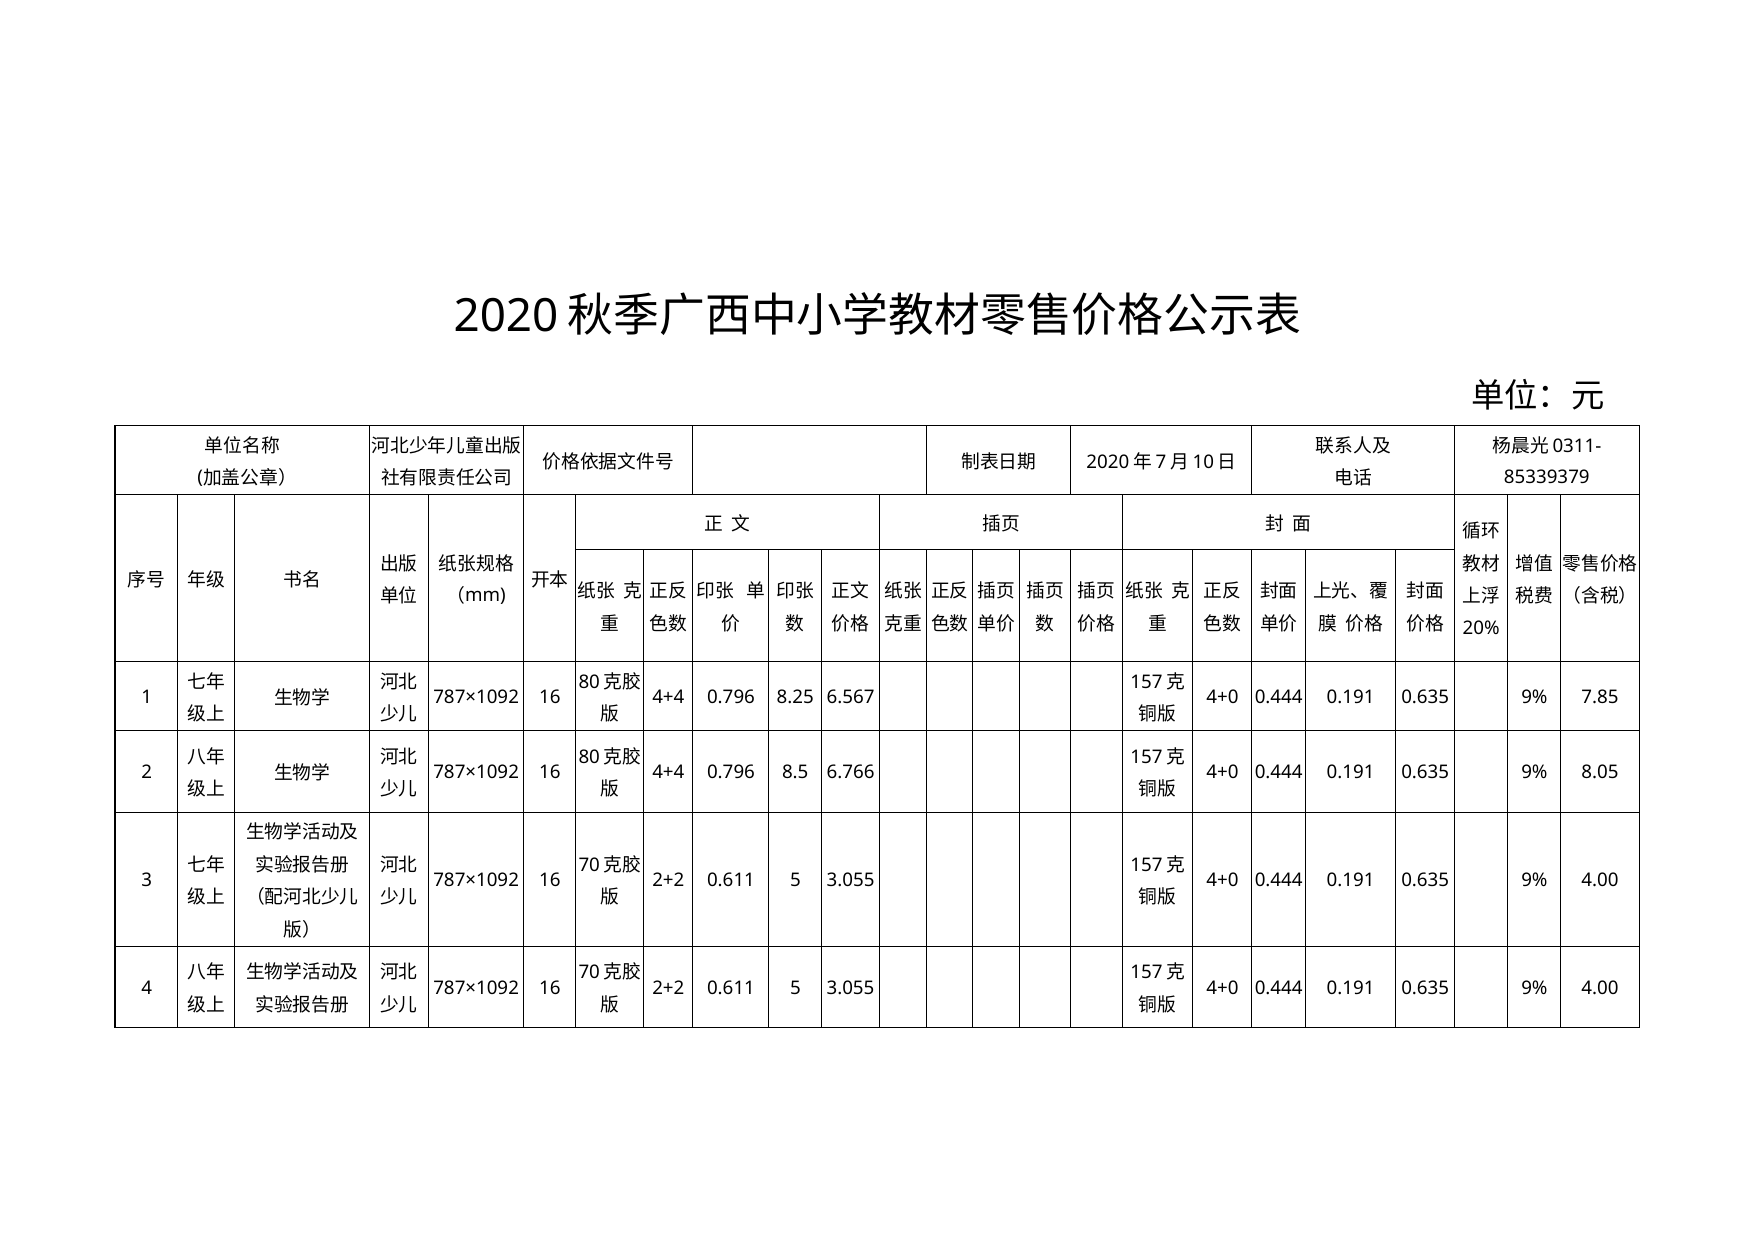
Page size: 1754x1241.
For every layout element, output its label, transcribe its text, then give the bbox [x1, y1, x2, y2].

table_cell 16 [524, 813, 575, 946]
table_cell [1455, 813, 1507, 946]
table_cell 4+4 [644, 662, 692, 730]
table_cell 零售价格 （含税） [1561, 495, 1639, 661]
table_cell 印张 单价 [693, 550, 768, 661]
text 2020秋季广西中小学教材零售价格公示表 [150, 263, 1604, 360]
table_cell 插页 价格 [1071, 550, 1122, 661]
table_header [693, 426, 926, 494]
table_cell 正文 价格 [822, 550, 879, 661]
table_cell 157克铜版 [1123, 662, 1192, 730]
table_cell 纸张 克重 [880, 550, 926, 661]
table_cell 生物学 [235, 731, 369, 812]
table_cell 纸张规格（mm) [429, 495, 523, 661]
table_cell 2+2 [644, 813, 692, 946]
table_header 杨晨光0311-85339379 [1455, 426, 1639, 494]
table_cell 0.444 [1252, 662, 1305, 730]
table_cell 157克铜版 [1123, 813, 1192, 946]
table_cell 七年级上 [178, 813, 234, 946]
table_cell [973, 662, 1019, 730]
table_cell 80克胶版 [576, 662, 643, 730]
table_header 2020年7月10日 [1071, 426, 1251, 494]
table_header 单位名称 (加盖公章） [116, 426, 369, 494]
table_cell 增值税费 [1508, 495, 1560, 661]
table_cell 八年级上 [178, 731, 234, 812]
table_cell 插页 [880, 495, 1122, 549]
table_cell 封面 价格 [1396, 550, 1454, 661]
table_cell 7.85 [1561, 662, 1639, 730]
table_cell 0.611 [693, 813, 768, 946]
table_cell 0.796 [693, 662, 768, 730]
table_cell 6.567 [822, 662, 879, 730]
table_cell 开本 [524, 495, 575, 661]
table_cell 0.444 [1252, 813, 1305, 946]
table_cell [1455, 731, 1507, 812]
table_cell 纸张 克重 [1123, 550, 1192, 661]
table_cell [1071, 731, 1122, 812]
table_cell 5 [769, 947, 821, 1027]
table_header 制表日期 [927, 426, 1070, 494]
table_cell 0.444 [1252, 731, 1305, 812]
table_cell 生物学 [235, 662, 369, 730]
table_cell 正反 色数 [644, 550, 692, 661]
table_cell 河北少儿 [370, 731, 428, 812]
table_cell [880, 731, 926, 812]
table_cell [1071, 813, 1122, 946]
table_cell 0.444 [1252, 947, 1305, 1027]
table_cell [927, 947, 972, 1027]
table_cell [973, 731, 1019, 812]
table_cell 插页单价 [973, 550, 1019, 661]
table_cell [1020, 731, 1070, 812]
table_cell 157克铜版 [1123, 731, 1192, 812]
table_cell 2 [116, 731, 177, 812]
table_cell 循环教材上浮20% [1455, 495, 1507, 661]
table_cell 80克胶版 [576, 731, 643, 812]
table_cell [1455, 662, 1507, 730]
table_cell 2+2 [644, 947, 692, 1027]
table_cell 5 [769, 813, 821, 946]
table_cell 0.191 [1306, 731, 1395, 812]
table_cell 8.05 [1561, 731, 1639, 812]
table_cell 序号 [116, 495, 177, 661]
table_cell 787×1092 [429, 947, 523, 1027]
table_cell 3.055 [822, 947, 879, 1027]
table_cell [973, 813, 1019, 946]
table_cell 七年级上 [178, 662, 234, 730]
table_cell 16 [524, 662, 575, 730]
table_cell 0.635 [1396, 813, 1454, 946]
table_cell [1071, 662, 1122, 730]
table_cell [927, 731, 972, 812]
table_cell [1071, 947, 1122, 1027]
table_cell 河北少儿 [370, 662, 428, 730]
table_cell 9% [1508, 813, 1560, 946]
table_cell 3 [116, 813, 177, 946]
table_cell 16 [524, 731, 575, 812]
table_cell 787×1092 [429, 813, 523, 946]
table_cell [880, 947, 926, 1027]
table_cell 9% [1508, 731, 1560, 812]
table_cell 0.635 [1396, 731, 1454, 812]
table_cell 0.191 [1306, 813, 1395, 946]
table_cell 0.635 [1396, 947, 1454, 1027]
table_cell 河北少儿 [370, 813, 428, 946]
table_cell 9% [1508, 947, 1560, 1027]
table_cell 0.191 [1306, 662, 1395, 730]
table_cell 70克胶版 [576, 813, 643, 946]
table_cell 4+0 [1193, 947, 1251, 1027]
table_cell 印张数 [769, 550, 821, 661]
table_cell 上光、覆膜 价格 [1306, 550, 1395, 661]
table_header 联系人及 电话 [1252, 426, 1454, 494]
table_cell 787×1092 [429, 662, 523, 730]
table_cell 0.611 [693, 947, 768, 1027]
table_cell 纸张 克重 [576, 550, 643, 661]
table_cell 4+0 [1193, 813, 1251, 946]
table_header 价格依据文件号 [524, 426, 692, 494]
table_cell 787×1092 [429, 731, 523, 812]
table_cell 4.00 [1561, 947, 1639, 1027]
table_cell 出版 单位 [370, 495, 428, 661]
table_cell 70克胶版 [576, 947, 643, 1027]
table_cell [1020, 662, 1070, 730]
table_cell 正反 色数 [927, 550, 972, 661]
table_cell 封 面 [1123, 495, 1454, 549]
table_cell 正 文 [576, 495, 879, 549]
table_cell 生物学活动及实验报告册（配河北少儿版） [235, 947, 369, 1027]
table_cell 8.5 [769, 731, 821, 812]
table_cell 八年级上 [178, 947, 234, 1027]
table_cell 0.191 [1306, 947, 1395, 1027]
table_cell [1455, 947, 1507, 1027]
table_cell 4+4 [644, 731, 692, 812]
table_cell 4+0 [1193, 731, 1251, 812]
table_cell 8.25 [769, 662, 821, 730]
table_cell 正反色数 [1193, 550, 1251, 661]
table_cell 4.00 [1561, 813, 1639, 946]
table_cell [880, 813, 926, 946]
table_cell [1020, 947, 1070, 1027]
table_cell 生物学活动及实验报告册（配河北少儿版） [235, 813, 369, 946]
table_cell [1020, 813, 1070, 946]
text 单位：元 [150, 360, 1604, 425]
table_cell 0.635 [1396, 662, 1454, 730]
table_cell 0.796 [693, 731, 768, 812]
table_cell [927, 813, 972, 946]
table_cell 封面 单价 [1252, 550, 1305, 661]
table_cell [973, 947, 1019, 1027]
table_cell 9% [1508, 662, 1560, 730]
table_cell 书名 [235, 495, 369, 661]
table_cell 16 [524, 947, 575, 1027]
table_cell 年级 [178, 495, 234, 661]
table_cell 3.055 [822, 813, 879, 946]
table_cell 157克铜版 [1123, 947, 1192, 1027]
table_cell 4 [116, 947, 177, 1027]
table_cell [880, 662, 926, 730]
table_header 河北少年儿童出版社有限责任公司 [370, 426, 523, 494]
table_cell [927, 662, 972, 730]
table_cell 插页数 [1020, 550, 1070, 661]
table_cell 4+0 [1193, 662, 1251, 730]
table_cell 1 [116, 662, 177, 730]
table_cell 6.766 [822, 731, 879, 812]
table_cell 河北少儿 [370, 947, 428, 1027]
